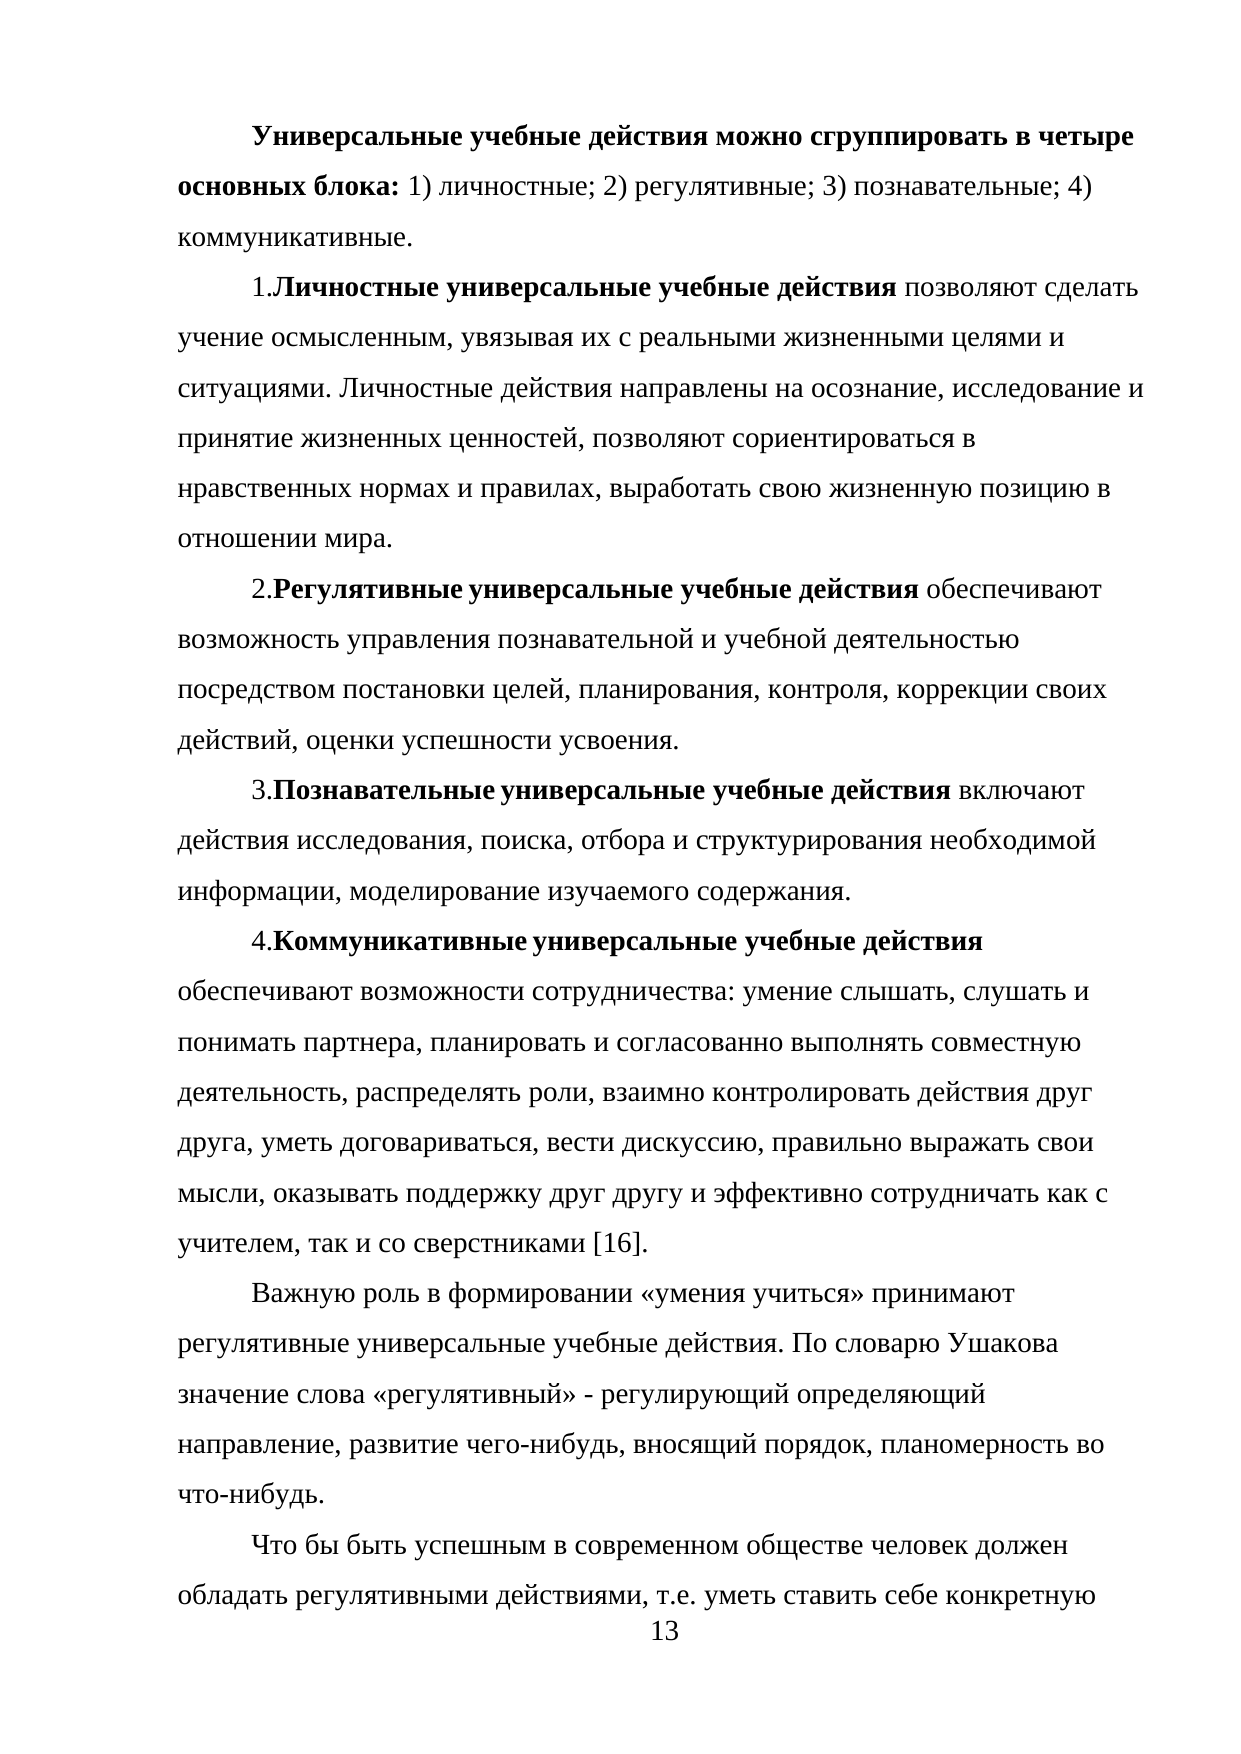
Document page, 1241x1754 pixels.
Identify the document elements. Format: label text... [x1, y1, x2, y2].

text 1.Личностные универсальные учебные действия позволяют сделать учение осмысленным, увязывая их с реальными жизненными целями и ситуациями. Личностные действия направлены на осознание, исследование и принятие жизненных ценностей, позволяют сориентироваться в нравственных нормах и правилах, выработать свою жизненную позицию в отношении мира. [177, 269, 1152, 554]
text 4.Коммуникативные универсальные учебные действия обеспечивают возможности сотрудничества: умение слышать, слушать и понимать партнера, планировать и согласованно выполнять совместную деятельность, распределять роли, взаимно контролировать действия друг друга, уметь договариваться, вести дискуссию, правильно выражать свои мысли, оказывать поддержку друг другу и эффективно сотрудничать как с учителем, так и со сверстниками [16]. [177, 923, 1152, 1258]
text Важную роль в формировании «умения учиться» принимают регулятивные универсальные учебные действия. По словарю Ушакова значение слова «регулятивный» - регулирующий определяющий направление, развитие чего-нибудь, вносящий порядок, планомерность во что-нибудь. [177, 1275, 1152, 1510]
text 2.Регулятивные универсальные учебные действия обеспечивают возможность управления познавательной и учебной деятельностью посредством постановки целей, планирования, контроля, коррекции своих действий, оценки успешности усвоения. [177, 571, 1152, 755]
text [177, 1527, 1152, 1611]
text Универсальные учебные действия можно сгруппировать в четыре основных блока: 1) личностные; 2) регулятивные; 3) познавательные; 4) коммуникативные. [177, 118, 1152, 252]
text 3.Познавательные универсальные учебные действия включают действия исследования, поиска, отбора и структурирования необходимой информации, моделирование изучаемого содержания. [177, 772, 1152, 906]
